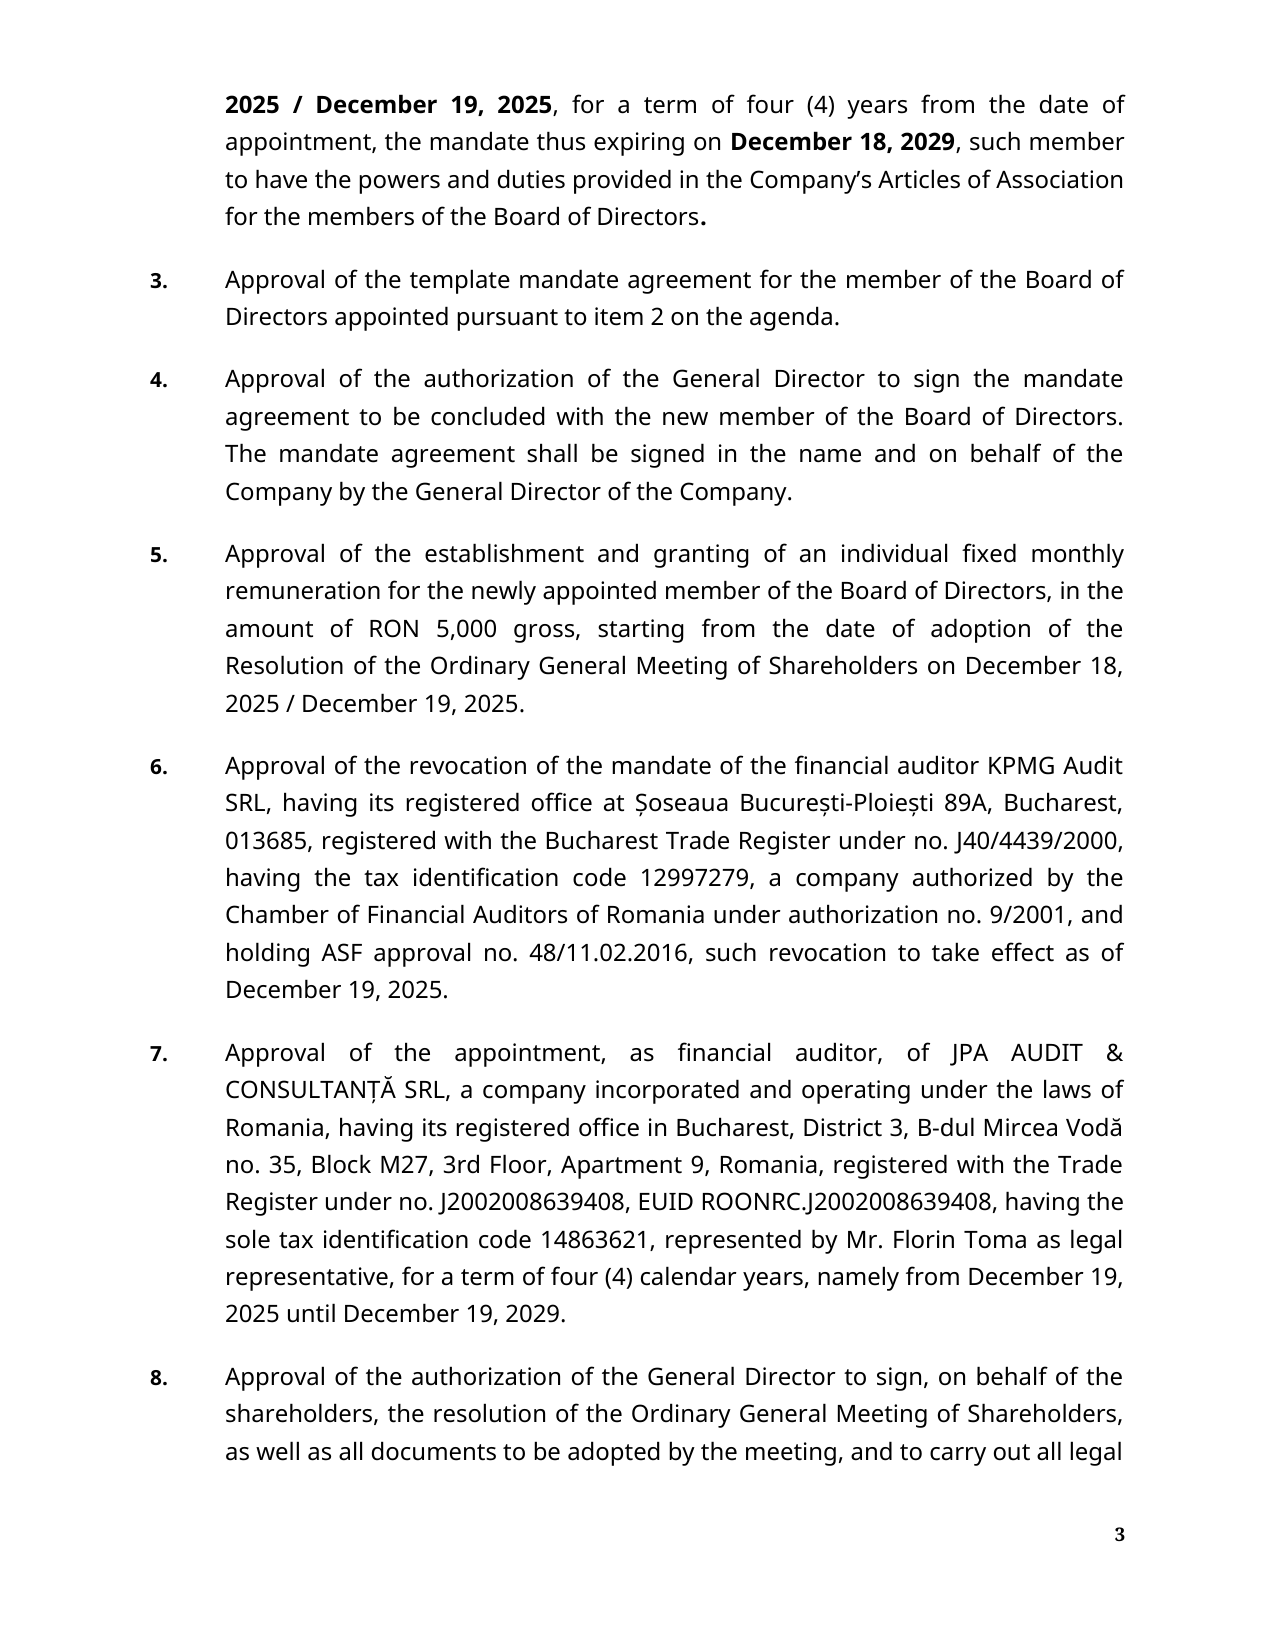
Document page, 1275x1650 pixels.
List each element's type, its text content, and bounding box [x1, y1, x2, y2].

list Approval of the template mandate agreement for the member of the Board of Directors appointed pursuant to item 2 on the agenda. [150, 262, 1125, 332]
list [150, 1360, 1125, 1467]
list Approval of the revocation of the mandate of the financial auditor KPMG Audit SRL, having its registered office at Șoseaua București-Ploiești 89A, Bucharest, 013685, registered with the Bucharest Trade Register under no. J40/4439/2000, having the tax identification code 12997279, a company authorized by the Chamber of Financial Auditors of Romania under authorization no. 9/2001, and holding ASF approval no. 48/11.02.2016, such revocation to take effect as of December 19, 2025. [150, 749, 1125, 1006]
list Approval of the establishment and granting of an individual fixed monthly remuneration for the newly appointed member of the Board of Directors, in the amount of RON 5,000 gross, starting from the date of adoption of the Resolution of the Ordinary General Meeting of Shareholders on December 18, 2025 / December 19, 2025. [150, 537, 1125, 719]
list Approval of the appointment, as financial auditor, of JPA AUDIT & CONSULTANȚĂ SRL, a company incorporated and operating under the laws of Romania, having its registered office in Bucharest, District 3, B-dul Mircea Vodă no. 35, Block M27, 3rd Floor, Apartment 9, Romania, registered with the Trade Register under no. J2002008639408, EUID ROONRC.J2002008639408, having the sole tax identification code 14863621, represented by Mr. Florin Toma as legal representative, for a term of four (4) calendar years, namely from December 19, 2025 until December 19, 2029. [150, 1036, 1125, 1330]
list Approval of the authorization of the General Director to sign the mandate agreement to be concluded with the new member of the Board of Directors. The mandate agreement shall be signed in the name and on behalf of the Company by the General Director of the Company. [150, 362, 1125, 507]
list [150, 88, 1125, 233]
